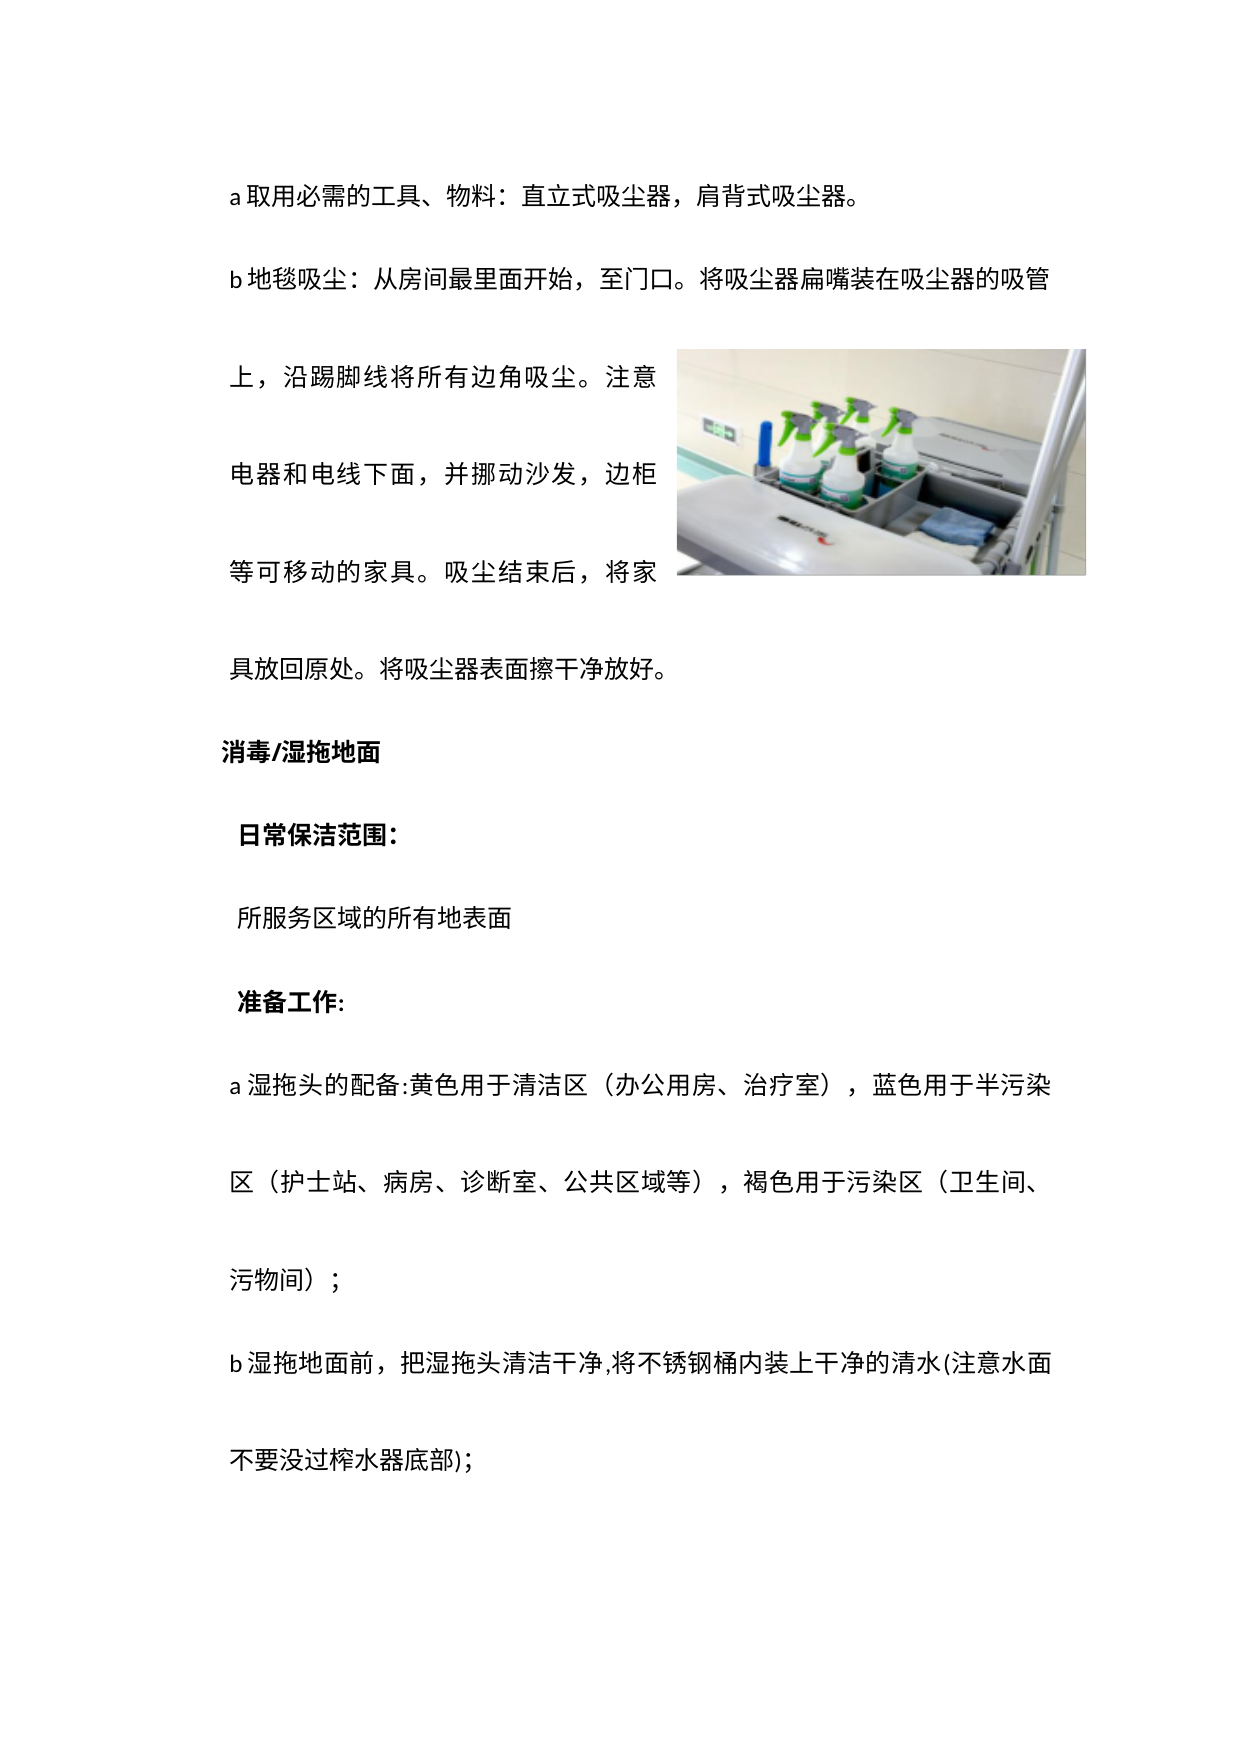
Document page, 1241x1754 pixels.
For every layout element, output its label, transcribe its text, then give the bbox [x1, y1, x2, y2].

text a取用必需的工具、物料：直立式吸尘器，肩背式吸尘器。 [229, 162, 1053, 227]
text a湿拖头的配备:黄色用于清洁区（办公用房、治疗室），蓝色用于半污染区（护士站、病房、诊断室、公共区域等），褐色用于污染区（卫生间、污物间）； [229, 1051, 1053, 1311]
text 准备工作: [187, 968, 1053, 1033]
text 所服务区域的所有地表面 [187, 884, 1053, 949]
picture [676, 349, 1088, 577]
text 日常保洁范围： [187, 801, 1053, 866]
text b地毯吸尘：从房间最里面开始，至门口。将吸尘器扁嘴装在吸尘器的吸管上，沿踢脚线将所有边角吸尘。注意电器和电线下面，并挪动沙发，边柜等可移动的家具。吸尘结束后，将家具放回原处。将吸尘器表面擦干净放好。 [229, 245, 1053, 700]
text 消毒/湿拖地面 [196, 718, 1053, 783]
text b湿拖地面前，把湿拖头清洁干净,将不锈钢桶内装上干净的清水(注意水面不要没过榨水器底部)； [229, 1329, 1053, 1491]
